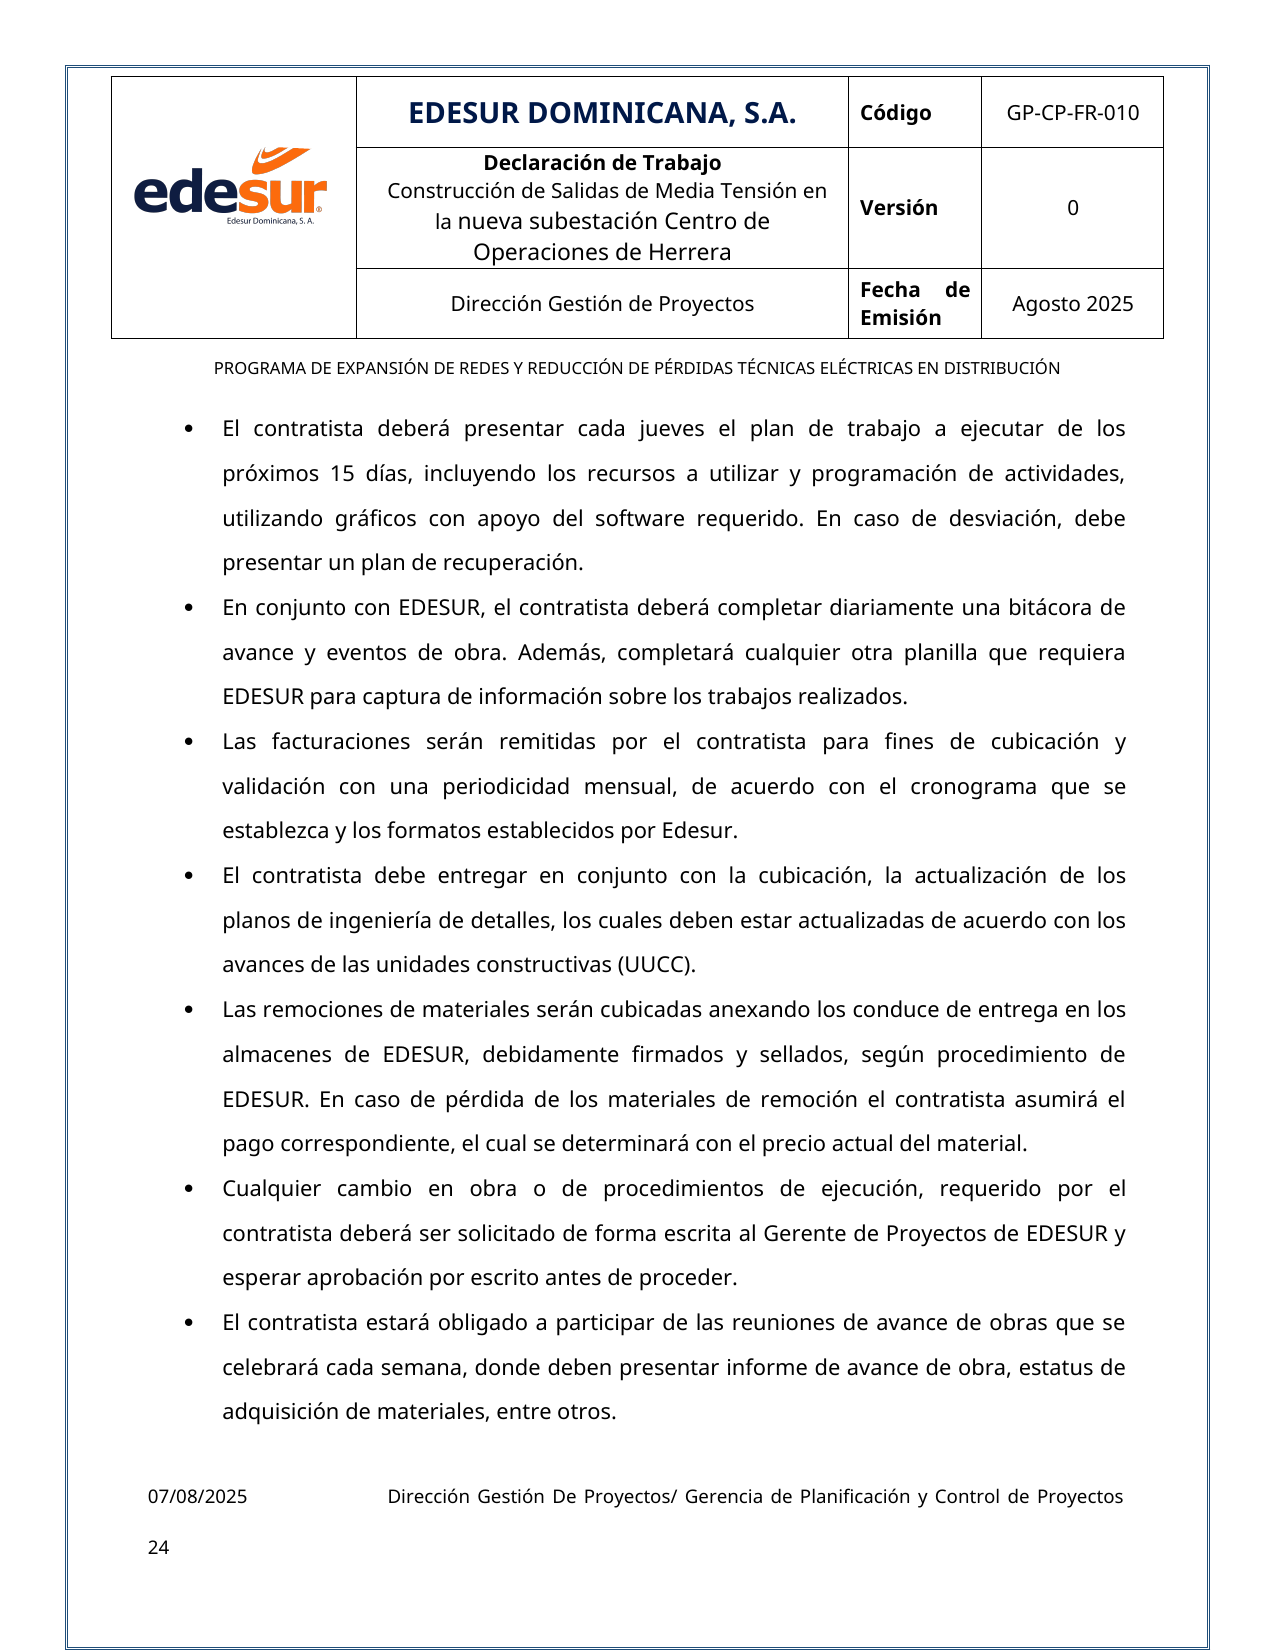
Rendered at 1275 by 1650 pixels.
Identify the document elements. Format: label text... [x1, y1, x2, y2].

list El contratista deberá presentar cada jueves el plan de trabajo a ejecutar de los próximos 15 días, incluyendo los recursos a utilizar y programación de actividades, utilizando gráficos con apoyo del software requerido. En caso de desviación, debe presentar un plan de recuperación. [185, 413, 1127, 577]
list En conjunto con EDESUR, el contratista deberá completar diariamente una bitácora de avance y eventos de obra. Además, completará cualquier otra planilla que requiera EDESUR para captura de información sobre los trabajos realizados. [185, 592, 1127, 711]
list Las remociones de materiales serán cubicadas anexando los conduce de entrega en los almacenes de EDESUR, debidamente firmados y sellados, según procedimiento de EDESUR. En caso de pérdida de los materiales de remoción el contratista asumirá el pago correspondiente, el cual se determinará con el precio actual del material. [185, 994, 1127, 1158]
list El contratista estará obligado a participar de las reuniones de avance de obras que se celebrará cada semana, donde deben presentar informe de avance de obra, estatus de adquisición de materiales, entre otros. [185, 1307, 1127, 1426]
picture [120, 139, 343, 230]
list Las facturaciones serán remitidas por el contratista para fines de cubicación y validación con una periodicidad mensual, de acuerdo con el cronograma que se establezca y los formatos establecidos por Edesur. [185, 726, 1127, 845]
list Cualquier cambio en obra o de procedimientos de ejecución, requerido por el contratista deberá ser solicitado de forma escrita al Gerente de Proyectos de EDESUR y esperar aprobación por escrito antes de proceder. [185, 1173, 1127, 1292]
list El contratista debe entregar en conjunto con la cubicación, la actualización de los planos de ingeniería de detalles, los cuales deben estar actualizadas de acuerdo con los avances de las unidades constructivas (UUCC). [185, 860, 1127, 979]
